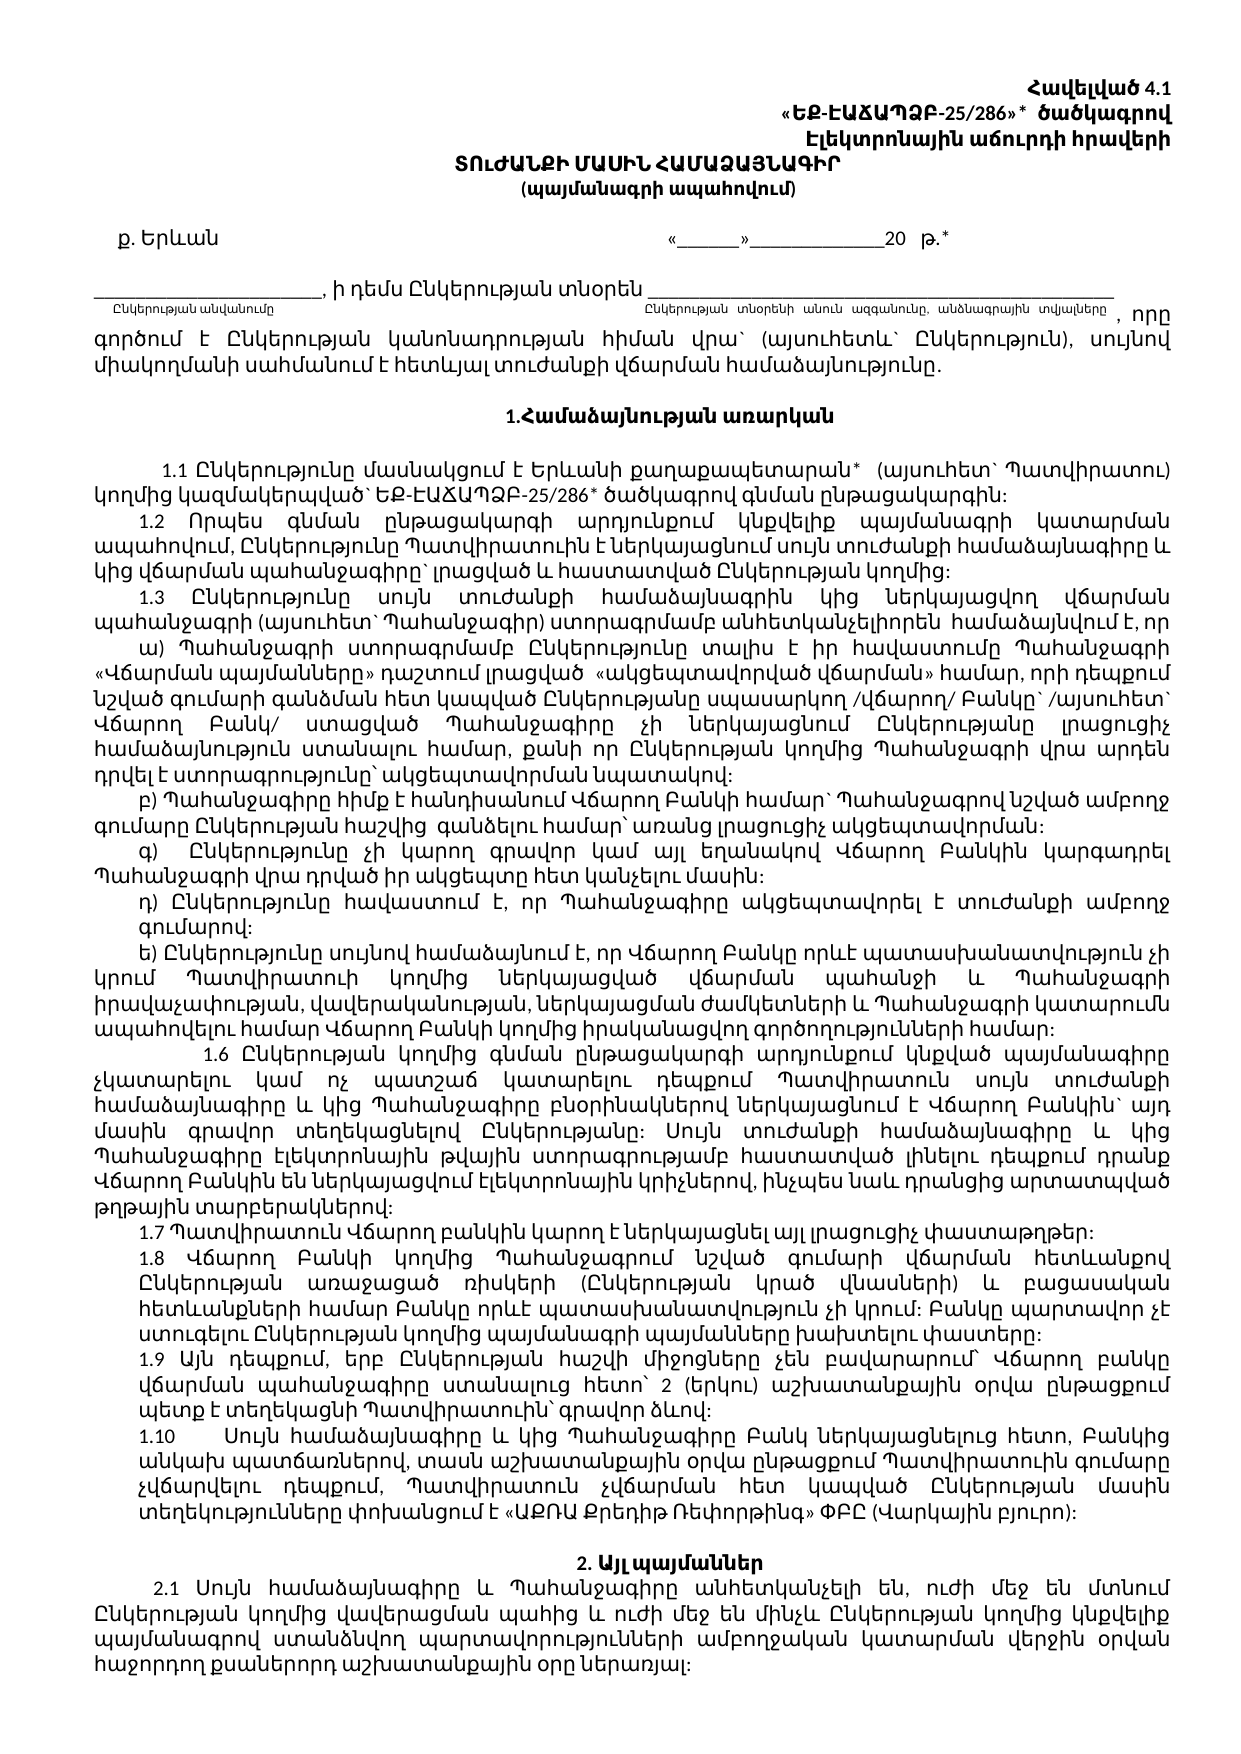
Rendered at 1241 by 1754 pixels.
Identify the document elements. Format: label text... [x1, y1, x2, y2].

text ե) Ընկերությունը սույնով համաձայնում է, որ Վճարող Բանկը որևէ պատասխանատվություն չի կրում Պատվիրատուի կողմից ներկայացված վճարման պահանջի և Պահանջագրի իրավաչափության, վավերականության, ներկայացման ժամկետների և Պահանջագրի կատարումն ապահովելու համար Վճարող Բանկի կողմից իրականացվող գործողությունների համար: [94, 940, 1171, 1042]
text 1.Համաձայնության առարկան [169, 403, 1171, 428]
text «ԵՔ-ԷԱՃԱՊՁԲ-25/286»* ծածկագրով [94, 100, 1171, 126]
text 1.9 Այն դեպքում, երբ Ընկերության հաշվի միջոցները չեն բավարարում՝ Վճարող բանկը վճարման պահանջագիրը ստանալուց հետո՝ 2 (երկու) աշխատանքային օրվա ընթացքում պետք է տեղեկացնի Պատվիրատուին՝ գրավոր ձևով: [138, 1347, 1171, 1423]
text Էլեկտրոնային աճուրդի հրավերի [94, 126, 1171, 151]
text 1.1 Ընկերությունը մասնակցում է Երևանի քաղաքապետարան* (այսուհետ` Պատվիրատու) կողմից կազմակերպված` ԵՔ-ԷԱՃԱՊՁԲ-25/286* ծածկագրով գնման ընթացակարգին: [94, 457, 1171, 508]
text ա) Պահանջագրի ստորագրմամբ Ընկերությունը տալիս է իր հավաստումը Պահանջագրի «Վճարման պայմանները» դաշտում լրացված «ակցեպտավորված վճարման» համար, որի դեպքում նշված գումարի գանձման հետ կապված Ընկերությանը սպասարկող /վճարող/ Բանկը` /այսուհետ` Վճարող Բանկ/ ստացված Պահանջագիրը չի ներկայացնում Ընկերությանը լրացուցիչ համաձայնություն ստանալու համար, քանի որ Ընկերության կողմից Պահանջագրի վրա արդեն դրվել է ստորագրությունը՝ ակցեպտավորման նպատակով: [94, 635, 1171, 787]
text 1.3 Ընկերությունը սույն տուժանքի համաձայնագրին կից ներկայացվող վճարման պահանջագրի (այսուհետ` Պահանջագիր) ստորագրմամբ անհետկանչելիորեն համաձայնվում է, որ [94, 584, 1171, 635]
text 1.7 Պատվիրատուն Վճարող բանկին կարող է ներկայացնել այլ լրացուցիչ փաստաթղթեր: [138, 1219, 1171, 1245]
text 1.8 Վճարող Բանկի կողմից Պահանջագրում նշված գումարի վճարման հետևանքով Ընկերության առաջացած ռիսկերի (Ընկերության կրած վնասների) և բացասական հետևանքների համար Բանկը որևէ պատասխանատվություն չի կրում: Բանկը պարտավոր չէ ստուգելու Ընկերության կողմից պայմանագրի պայմանները խախտելու փաստերը: [138, 1245, 1171, 1347]
text Ընկերության անվանումը Ընկերության տնօրենի անուն ազգանունը, անձնագրային տվյալները , որը գործում է Ընկերության կանոնադրության հիման վրա` (այսուհետև` Ընկերություն), սույնով միակողմանի սահմանում է հետևյալ տուժանքի վճարման համաձայնությունը. [94, 301, 1171, 377]
text 2. Այլ պայմաններ [169, 1550, 1171, 1575]
text 2.1 Սույն համաձայնագիրը և Պահանջագիրը անհետկանչելի են, ուժի մեջ են մտնում Ընկերության կողմից վավերացման պահից և ուժի մեջ են մինչև Ընկերության կողմից կնքվելիք պայմանագրով ստանձնվող պարտավորությունների ամբողջական կատարման վերջին օրվան հաջորդող քսաներորդ աշխատանքային օրը ներառյալ: [94, 1575, 1171, 1677]
text ______________________, ի դեմս Ընկերության տնօրեն _____________________________________________ [94, 276, 1171, 301]
text 1.10 Սույն համաձայնագիրը և կից Պահանջագիրը Բանկ ներկայացնելուց հետո, Բանկից անկախ պատճառներով, տասն աշխատանքային օրվա ընթացքում Պատվիրատուին գումարը չվճարվելու դեպքում, Պատվիրատուն չվճարման հետ կապված Ընկերության մասին տեղեկությունները փոխանցում է «ԱՔՌԱ Քրեդիթ Ռեփորթինգ» ՓԲԸ (Վարկային բյուրո): [138, 1423, 1171, 1524]
text ք. Երևան «______»_____________20 թ.* [94, 225, 1171, 250]
text 1.2 Որպես գնման ընթացակարգի արդյունքում կնքվելիք պայմանագրի կատարման ապահովում, Ընկերությունը Պատվիրատուին է ներկայացնում սույն տուժանքի համաձայնագիրը և կից վճարման պահանջագիրը` լրացված և հաստատված Ընկերության կողմից: [94, 508, 1171, 584]
text (պայմանագրի ապահովում) [94, 177, 1171, 199]
text ՏՈւԺԱՆՔԻ ՄԱՍԻՆ ՀԱՄԱՁԱՅՆԱԳԻՐ [94, 151, 1171, 177]
text գ) Ընկերությունը չի կարող գրավոր կամ այլ եղանակով Վճարող Բանկին կարգադրել Պահանջագրի վրա դրված իր ակցեպտը հետ կանչելու մասին: [94, 838, 1171, 889]
text 1.6 Ընկերության կողմից գնման ընթացակարգի արդյունքում կնքված պայմանագիրը չկատարելու կամ ոչ պատշաճ կատարելու դեպքում Պատվիրատուն սույն տուժանքի համաձայնագիրը և կից Պահանջագիրը բնօրինակներով ներկայացնում է Վճարող Բանկին` այդ մասին գրավոր տեղեկացնելով Ընկերությանը: Սույն տուժանքի համաձայնագիրը և կից Պահանջագիրը էլեկտրոնային թվային ստորագրությամբ հաստատված լինելու դեպքում դրանք Վճարող Բանկին են ներկայացվում էլեկտրոնային կրիչներով, ինչպես նաև դրանցից արտատպված թղթային տարբերակներով: [94, 1042, 1171, 1219]
text դ) Ընկերությունը հավաստում է, որ Պահանջագիրը ակցեպտավորել է տուժանքի ամբողջ գումարով: [138, 889, 1171, 940]
text բ) Պահանջագիրը հիմք է հանդիսանում Վճարող Բանկի համար` Պահանջագրով նշված ամբողջ գումարը Ընկերության հաշվից գանձելու համար՝ առանց լրացուցիչ ակցեպտավորման: [94, 787, 1171, 838]
text Հավելված 4.1 [94, 75, 1171, 100]
